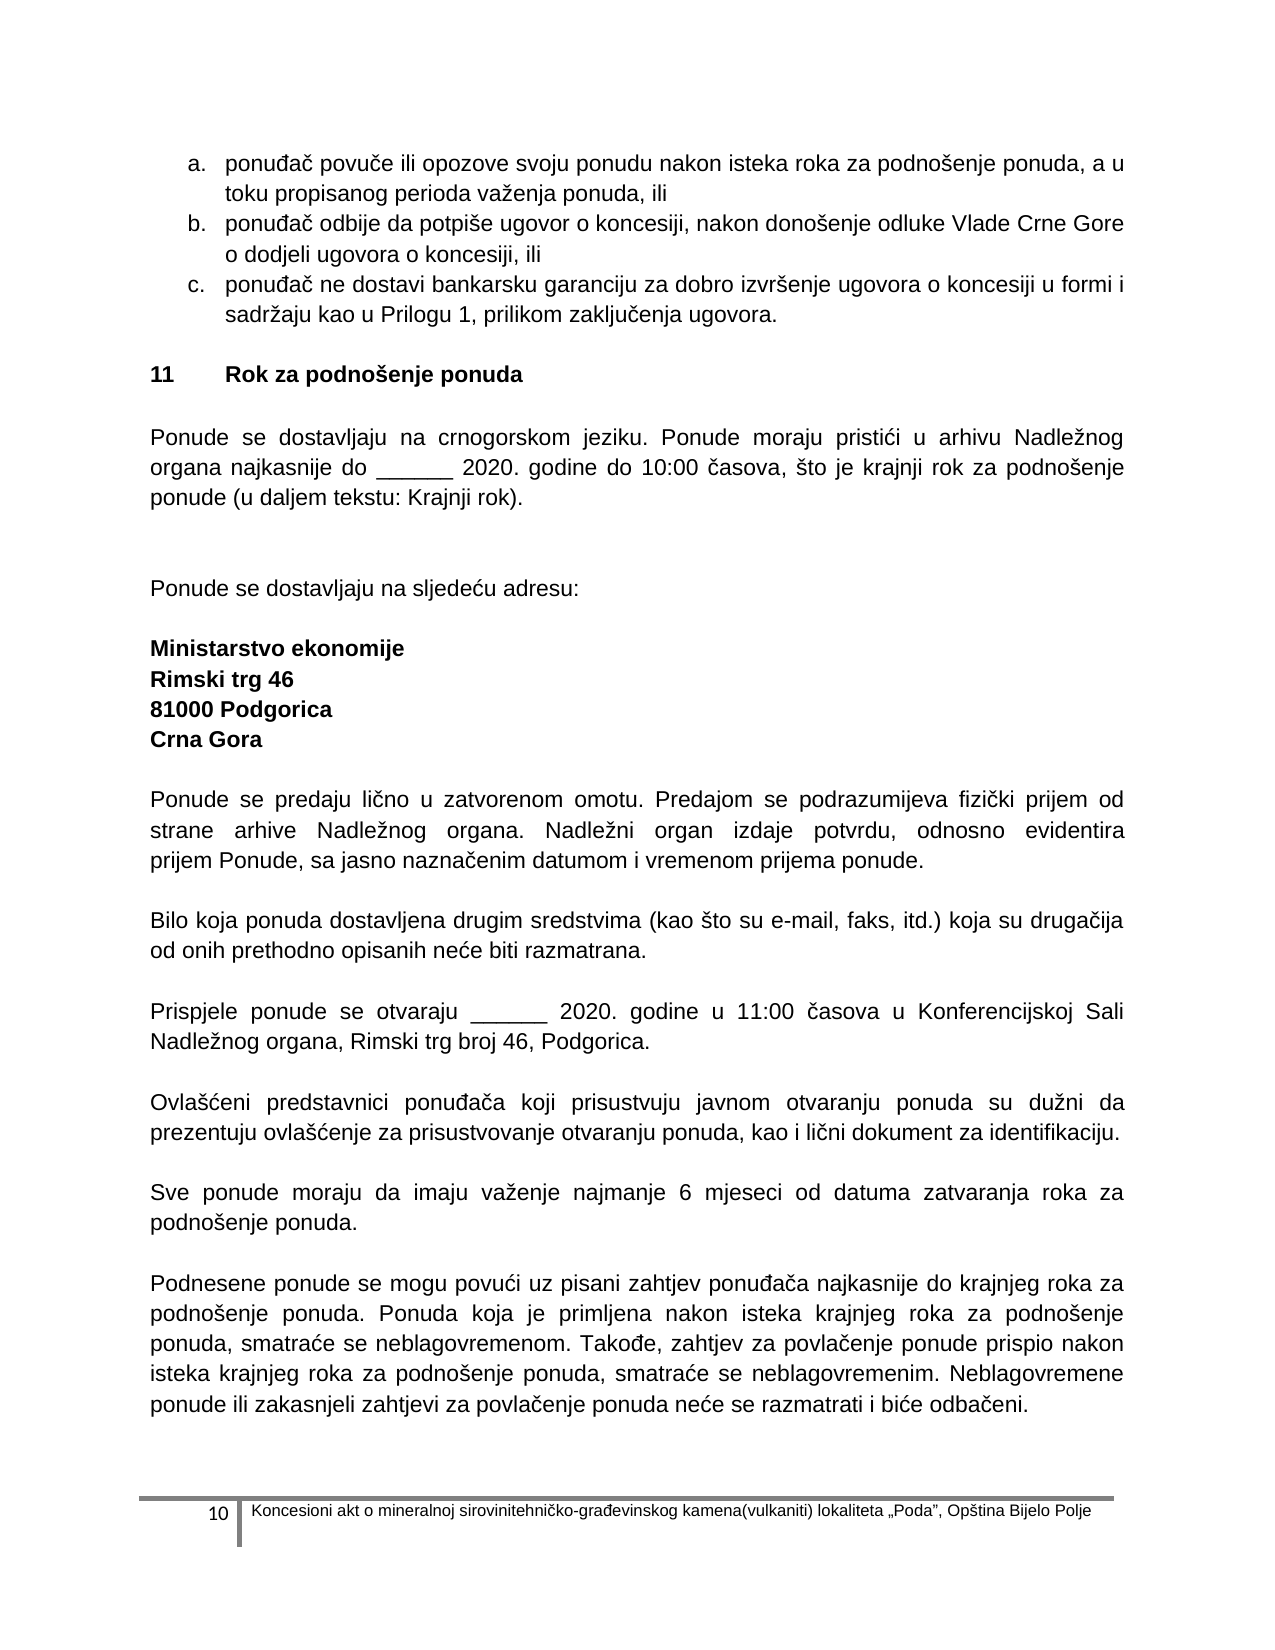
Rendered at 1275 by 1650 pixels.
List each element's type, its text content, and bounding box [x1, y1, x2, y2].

text Ponude se dostavljaju na sljedeću adresu: [150, 575, 1125, 601]
text Sve ponude moraju da imaju važenje najmanje 6 mjeseci od datuma zatvaranja roka za podnošenje ponuda. [150, 1179, 1125, 1236]
text Rimski trg 46 [150, 666, 1125, 692]
text Ovlašćeni predstavnici ponuđača koji prisustvuju javnom otvaranju ponuda su dužni da prezentuju ovlašćenje za prisustvovanje otvaranju ponuda, kao i lični dokument za identifikaciju. [150, 1088, 1125, 1145]
text Crna Gora [150, 726, 1125, 752]
text Ministarstvo ekonomije [150, 635, 1125, 662]
text 81000 Podgorica [150, 696, 1125, 722]
text Ponude se predaju lično u zatvorenom omotu. Predajom se podrazumijeva fizički prijem od strane arhive Nadležnog organa. Nadležni organ izdaje potvrdu, odnosno evidentira prijem Ponude, sa jasno naznačenim datumom i vremenom prijema ponude. [150, 786, 1125, 873]
list ponuđač odbije da potpiše ugovor o koncesiji, nakon donošenje odluke Vlade Crne Gore o dodjeli ugovora o koncesiji, ili [187, 210, 1125, 267]
text Bilo koja ponuda dostavljena drugim sredstvima (kao što su e-mail, faks, itd.) koja su drugačija od onih prethodno opisanih neće biti razmatrana. [150, 907, 1125, 964]
text Prispjele ponude se otvaraju ______ 2020. godine u 11:00 časova u Konferencijskoj Sali Nadležnog organa, Rimski trg broj 46, Podgorica. [150, 998, 1125, 1054]
text Ponude se dostavljaju na crnogorskom jeziku. Ponude moraju pristići u arhivu Nadležnog organa najkasnije do ______ 2020. godine do 10:00 časova, što je krajnji rok za podnošenje ponude (u daljem tekstu: Krajnji rok). [150, 424, 1125, 511]
list ponuđač ne dostavi bankarsku garanciju za dobro izvršenje ugovora o koncesiji u formi i sadržaju kao u Prilogu 1, prilikom zaključenja ugovora. [187, 271, 1125, 327]
list ponuđač povuče ili opozove svoju ponudu nakon isteka roka za podnošenje ponuda, a u toku propisanog perioda važenja ponuda, ili [187, 150, 1125, 207]
subtitle Rok za podnošenje ponuda [150, 361, 1125, 388]
text Podnesene ponude se mogu povući uz pisani zahtjev ponuđača najkasnije do krajnjeg roka za podnošenje ponuda. Ponuda koja je primljena nakon isteka krajnjeg roka za podnošenje ponuda, smatraće se neblagovremenom. Takođe, zahtjev za povlačenje ponude prispio nakon isteka krajnjeg roka za podnošenje ponuda, smatraće se neblagovremenim. Neblagovremene ponude ili zakasnjeli zahtjevi za povlačenje ponuda neće se razmatrati i biće odbačeni. [150, 1270, 1125, 1417]
